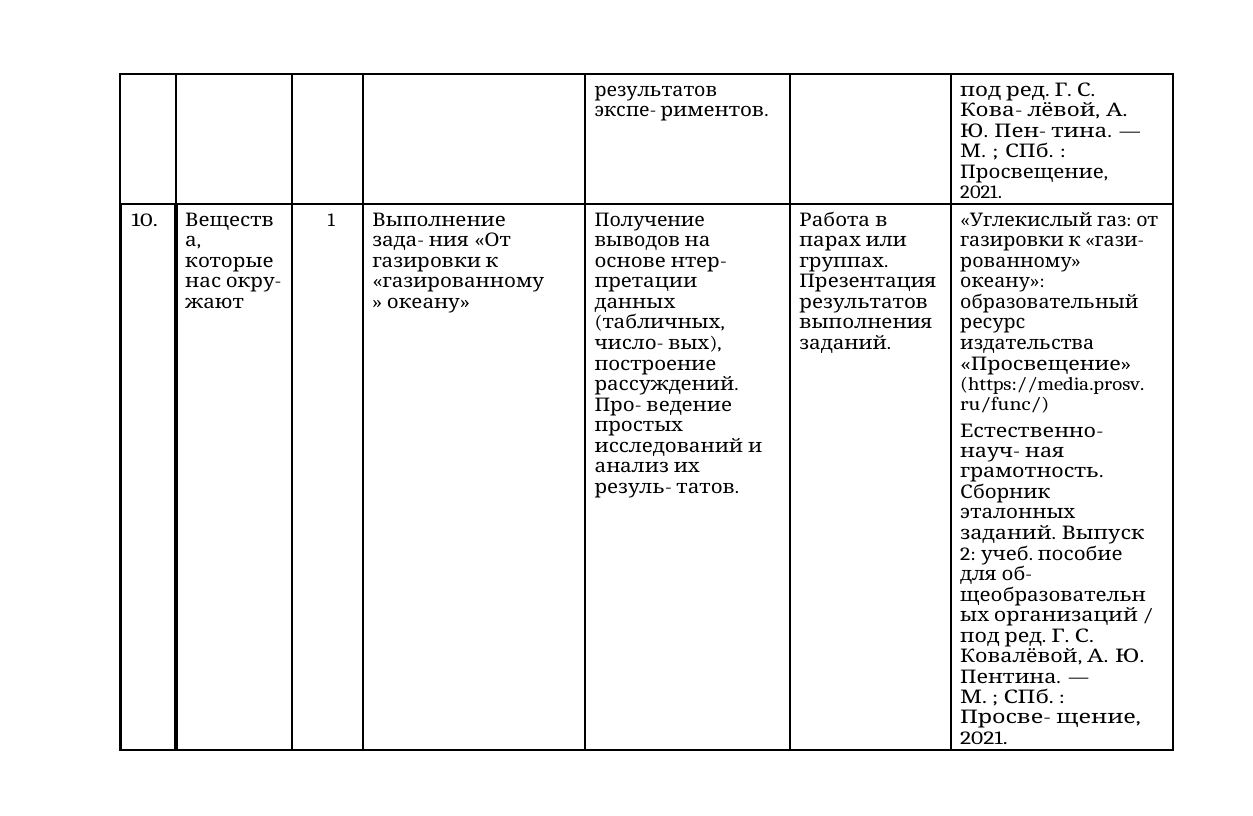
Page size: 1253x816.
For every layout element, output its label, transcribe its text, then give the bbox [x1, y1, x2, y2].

table_header [791, 75, 950, 203]
table_cell Выполнение зада- ния «От газировки к «газированному» океану» [364, 205, 584, 749]
table_cell «Углекислый газ: от газировки к «гази- рованному» океану»: образовательный ресурс издательства «Просвещение» (https://media.prosv. ru/func/) Естественно-науч- ная грамотность. Сборник эталонных заданий. Выпуск 2: учеб. пособие для об- щеобразовательных организаций / под ред. Г. С. Ковалёвой, А. Ю. Пентина. — М. ; СПб. : Просве- щение, 2021. [952, 205, 1172, 749]
table_cell 10. [122, 205, 174, 749]
table_cell Работа в парах или группах. Презентация результатов выполнения заданий. [791, 205, 950, 749]
table_header [177, 75, 291, 203]
table_cell 1 [293, 205, 362, 749]
table_header [121, 75, 175, 203]
table_cell Вещества, которые нас окру- жают [178, 205, 291, 749]
table_header результатов экспе- риментов. [586, 75, 789, 203]
table_header под ред. Г. С. Кова- лёвой, А. Ю. Пен- тина. — М. ; СПб. : Просвещение, 2021. [952, 75, 1172, 203]
table_cell Получение выводов на основе нтер- претации данных (табличных, число- вых), построение рассуждений. Про- ведение простых исследований и анализ их резуль- татов. [586, 205, 789, 749]
table_header [364, 75, 584, 203]
table_header [293, 75, 362, 203]
